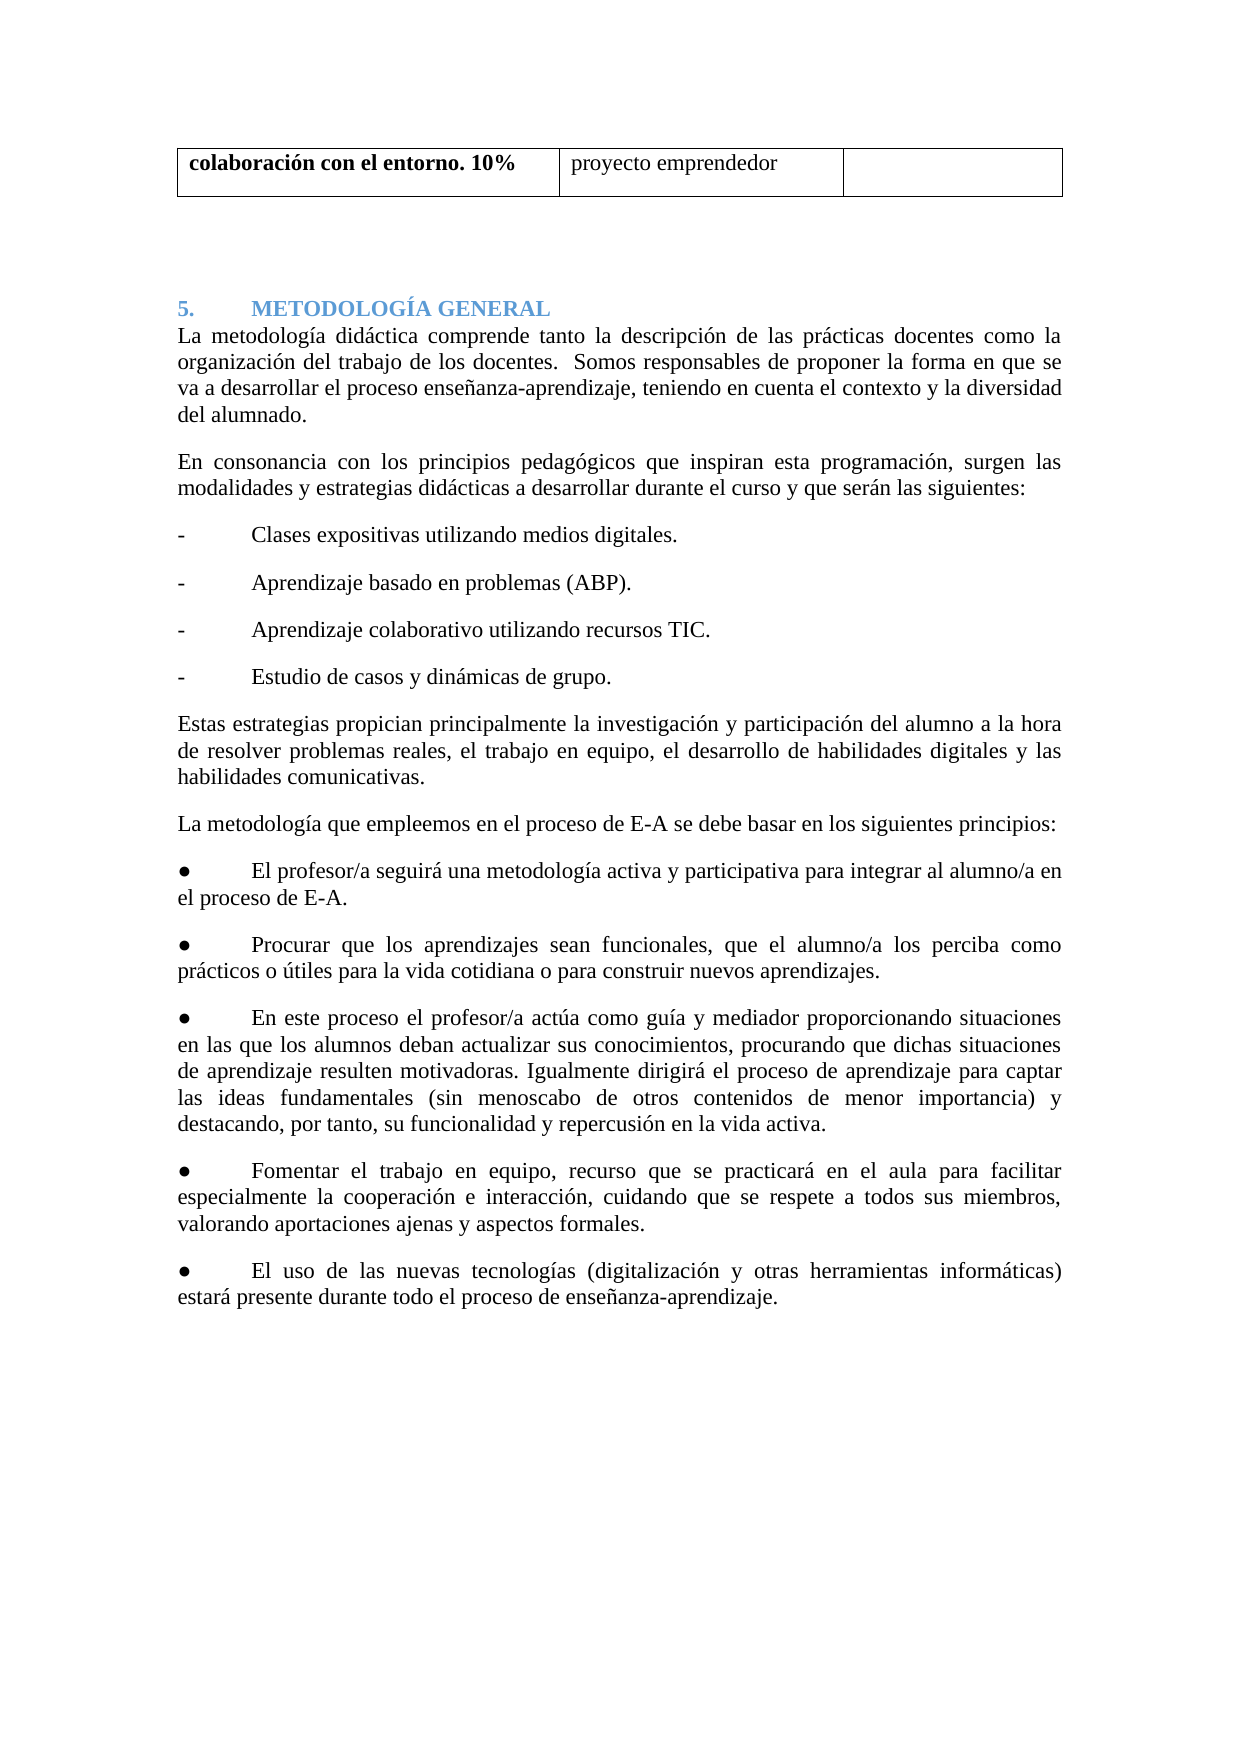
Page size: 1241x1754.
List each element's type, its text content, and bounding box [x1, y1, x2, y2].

text - Aprendizaje colaborativo utilizando recursos TIC. [177, 616, 1063, 642]
text 5. METODOLOGÍA GENERAL [177, 295, 1063, 322]
text Estas estrategias propician principalmente la investigación y participación del alumno a la hora de resolver problemas reales, el trabajo en equipo, el desarrollo de habilidades digitales y las habilidades comunicativas. [177, 710, 1063, 789]
text En consonancia con los principios pedagógicos que inspiran esta programación, surgen las modalidades y estrategias didácticas a desarrollar durante el curso y que serán las siguientes: [177, 448, 1063, 501]
text - Clases expositivas utilizando medios digitales. [177, 522, 1063, 548]
text ● Procurar que los aprendizajes sean funcionales, que el alumno/a los perciba como prácticos o útiles para la vida cotidiana o para construir nuevos aprendizajes. [177, 931, 1063, 984]
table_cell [560, 149, 843, 196]
text La metodología que empleemos en el proceso de E-A se debe basar en los siguientes principios: [177, 810, 1063, 837]
text La metodología didáctica comprende tanto la descripción de las prácticas docentes como la organización del trabajo de los docentes. Somos responsables de proponer la forma en que se va a desarrollar el proceso enseñanza-aprendizaje, teniendo en cuenta el contexto y la diversidad del alumnado. [177, 322, 1063, 427]
text ● Fomentar el trabajo en equipo, recurso que se practicará en el aula para facilitar especialmente la cooperación e interacción, cuidando que se respete a todos sus miembros, valorando aportaciones ajenas y aspectos formales. [177, 1157, 1063, 1236]
text ● El profesor/a seguirá una metodología activa y participativa para integrar al alumno/a en el proceso de E-A. [177, 857, 1063, 910]
text - Estudio de casos y dinámicas de grupo. [177, 663, 1063, 689]
text ● En este proceso el profesor/a actúa como guía y mediador proporcionando situaciones en las que los alumnos deban actualizar sus conocimientos, procurando que dichas situaciones de aprendizaje resulten motivadoras. Igualmente dirigirá el proceso de aprendizaje para captar las ideas fundamentales (sin menoscabo de otros contenidos de menor importancia) y destacando, por tanto, su funcionalidad y repercusión en la vida activa. [177, 1004, 1063, 1136]
text ● El uso de las nuevas tecnologías (digitalización y otras herramientas informáticas) estará presente durante todo el proceso de enseñanza-aprendizaje. [177, 1257, 1063, 1310]
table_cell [844, 149, 1062, 196]
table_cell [178, 149, 559, 196]
text - Aprendizaje basado en problemas (ABP). [177, 569, 1063, 595]
